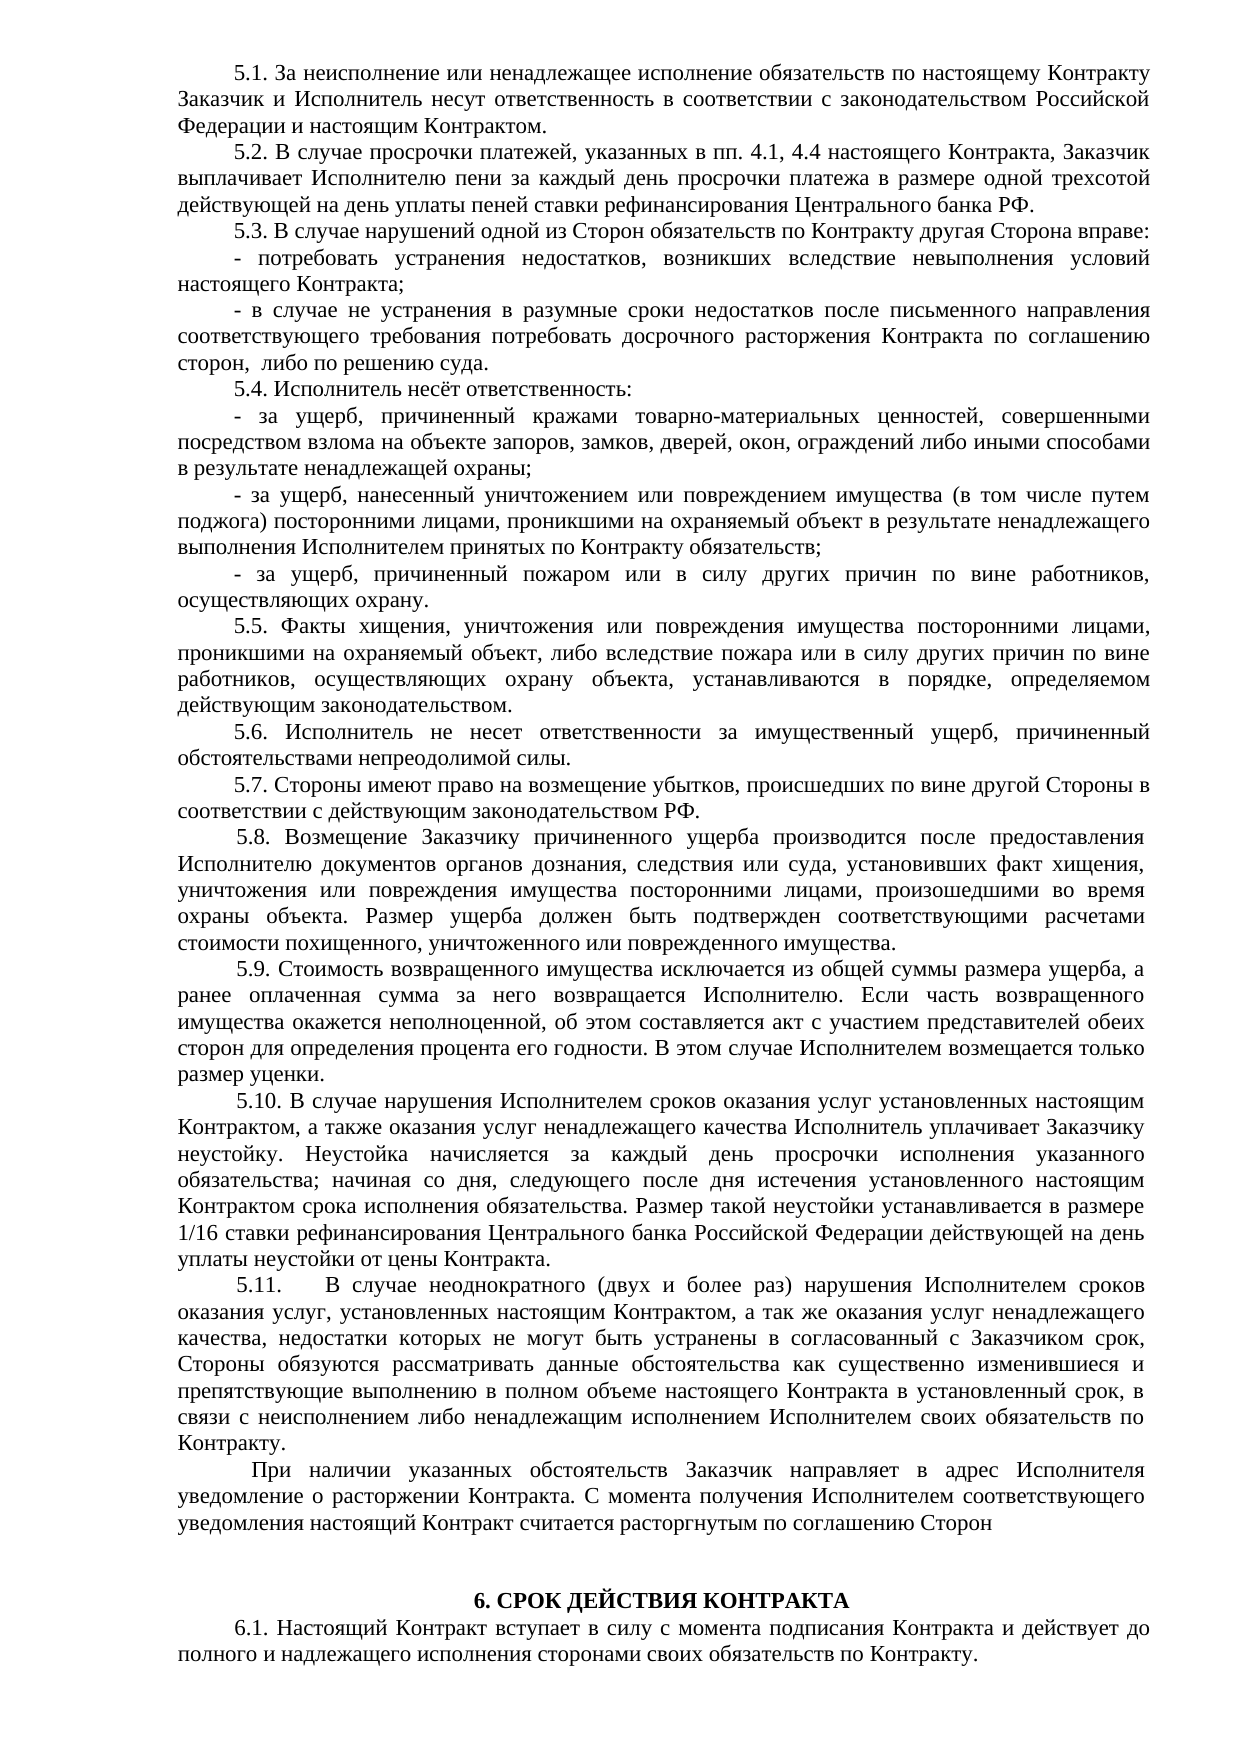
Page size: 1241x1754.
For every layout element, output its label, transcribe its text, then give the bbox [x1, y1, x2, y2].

text - потребовать устранения недостатков, возникших вследствие невыполнения условий настоящего Контракта; [177, 243, 1152, 296]
text 5.5. Факты хищения, уничтожения или повреждения имущества посторонними лицами, проникшими на охраняемый объект, либо вследствие пожара или в силу других причин по вине работников, осуществляющих охрану объекта, устанавливаются в порядке, определяемом действующим законодательством. [177, 612, 1152, 718]
text 6. СРОК ДЕЙСТВИЯ КОНТРАКТА [177, 1588, 1146, 1614]
text 6.1. Настоящий Контракт вступает в силу с момента подписания Контракта и действует до полного и надлежащего исполнения сторонами своих обязательств по Контракту. [177, 1614, 1152, 1667]
text 5.4. Исполнитель несёт ответственность: [177, 375, 1152, 402]
text 5.11. В случае неоднократного (двух и более раз) нарушения Исполнителем сроков оказания услуг, установленных настоящим Контрактом, а так же оказания услуг ненадлежащего качества, недостатки которых не могут быть устранены в согласованный с Заказчиком срок, Стороны обязуются рассматривать данные обстоятельства как существенно изменившиеся и препятствующие выполнению в полном объеме настоящего Контракта в установленный срок, в связи с неисполнением либо ненадлежащим исполнением Исполнителем своих обязательств по Контракту. [177, 1271, 1146, 1456]
text 5.8. Возмещение Заказчику причиненного ущерба производится после предоставления Исполнителю документов органов дознания, следствия или суда, установивших факт хищения, уничтожения или повреждения имущества посторонними лицами, произошедшими во время охраны объекта. Размер ущерба должен быть подтвержден соответствующими расчетами стоимости похищенного, уничтоженного или поврежденного имущества. [177, 823, 1146, 955]
text 5.10. В случае нарушения Исполнителем сроков оказания услуг установленных настоящим Контрактом, а также оказания услуг ненадлежащего качества Исполнитель уплачивает Заказчику неустойку. Неустойка начисляется за каждый день просрочки исполнения указанного обязательства; начиная со дня, следующего после дня истечения установленного настоящим Контрактом срока исполнения обязательства. Размер такой неустойки устанавливается в размере 1/16 ставки рефинансирования Центрального банка Российской Федерации действующей на день уплаты неустойки от цены Контракта. [177, 1087, 1146, 1271]
text 5.1. За неисполнение или ненадлежащее исполнение обязательств по настоящему Контракту Заказчик и Исполнитель несут ответственность в соответствии с законодательством Российской Федерации и настоящим Контрактом. [177, 59, 1152, 138]
text - в случае не устранения в разумные сроки недостатков после письменного направления соответствующего требования потребовать досрочного расторжения Контракта по соглашению сторон, либо по решению суда. [177, 296, 1152, 375]
text При наличии указанных обстоятельств Заказчик направляет в адрес Исполнителя уведомление о расторжении Контракта. С момента получения Исполнителем соответствующего уведомления настоящий Контракт считается расторгнутым по соглашению Сторон [177, 1456, 1146, 1535]
text - за ущерб, нанесенный уничтожением или повреждением имущества (в том числе путем поджога) посторонними лицами, проникшими на охраняемый объект в результате ненадлежащего выполнения Исполнителем принятых по Контракту обязательств; [177, 481, 1152, 560]
text 5.9. Стоимость возвращенного имущества исключается из общей суммы размера ущерба, а ранее оплаченная сумма за него возвращается Исполнителю. Если часть возвращенного имущества окажется неполноценной, об этом составляется акт с участием представителей обеих сторон для определения процента его годности. В этом случае Исполнителем возмещается только размер уценки. [177, 955, 1146, 1087]
text - за ущерб, причиненный пожаром или в силу других причин по вине работников, осуществляющих охрану. [177, 560, 1152, 612]
text 5.2. В случае просрочки платежей, указанных в пп. 4.1, 4.4 настоящего Контракта, Заказчик выплачивает Исполнителю пени за каждый день просрочки платежа в размере одной трехсотой действующей на день уплаты пеней ставки рефинансирования Центрального банка РФ. [177, 138, 1152, 217]
text 5.6. Исполнитель не несет ответственности за имущественный ущерб, причиненный обстоятельствами непреодолимой силы. [177, 718, 1152, 771]
text - за ущерб, причиненный кражами товарно-материальных ценностей, совершенными посредством взлома на объекте запоров, замков, дверей, окон, ограждений либо иными способами в результате ненадлежащей охраны; [177, 402, 1152, 481]
text 5.3. В случае нарушений одной из Сторон обязательств по Контракту другая Сторона вправе: [177, 217, 1152, 243]
text 5.7. Стороны имеют право на возмещение убытков, происшедших по вине другой Стороны в соответствии с действующим законодательством РФ. [177, 771, 1152, 823]
